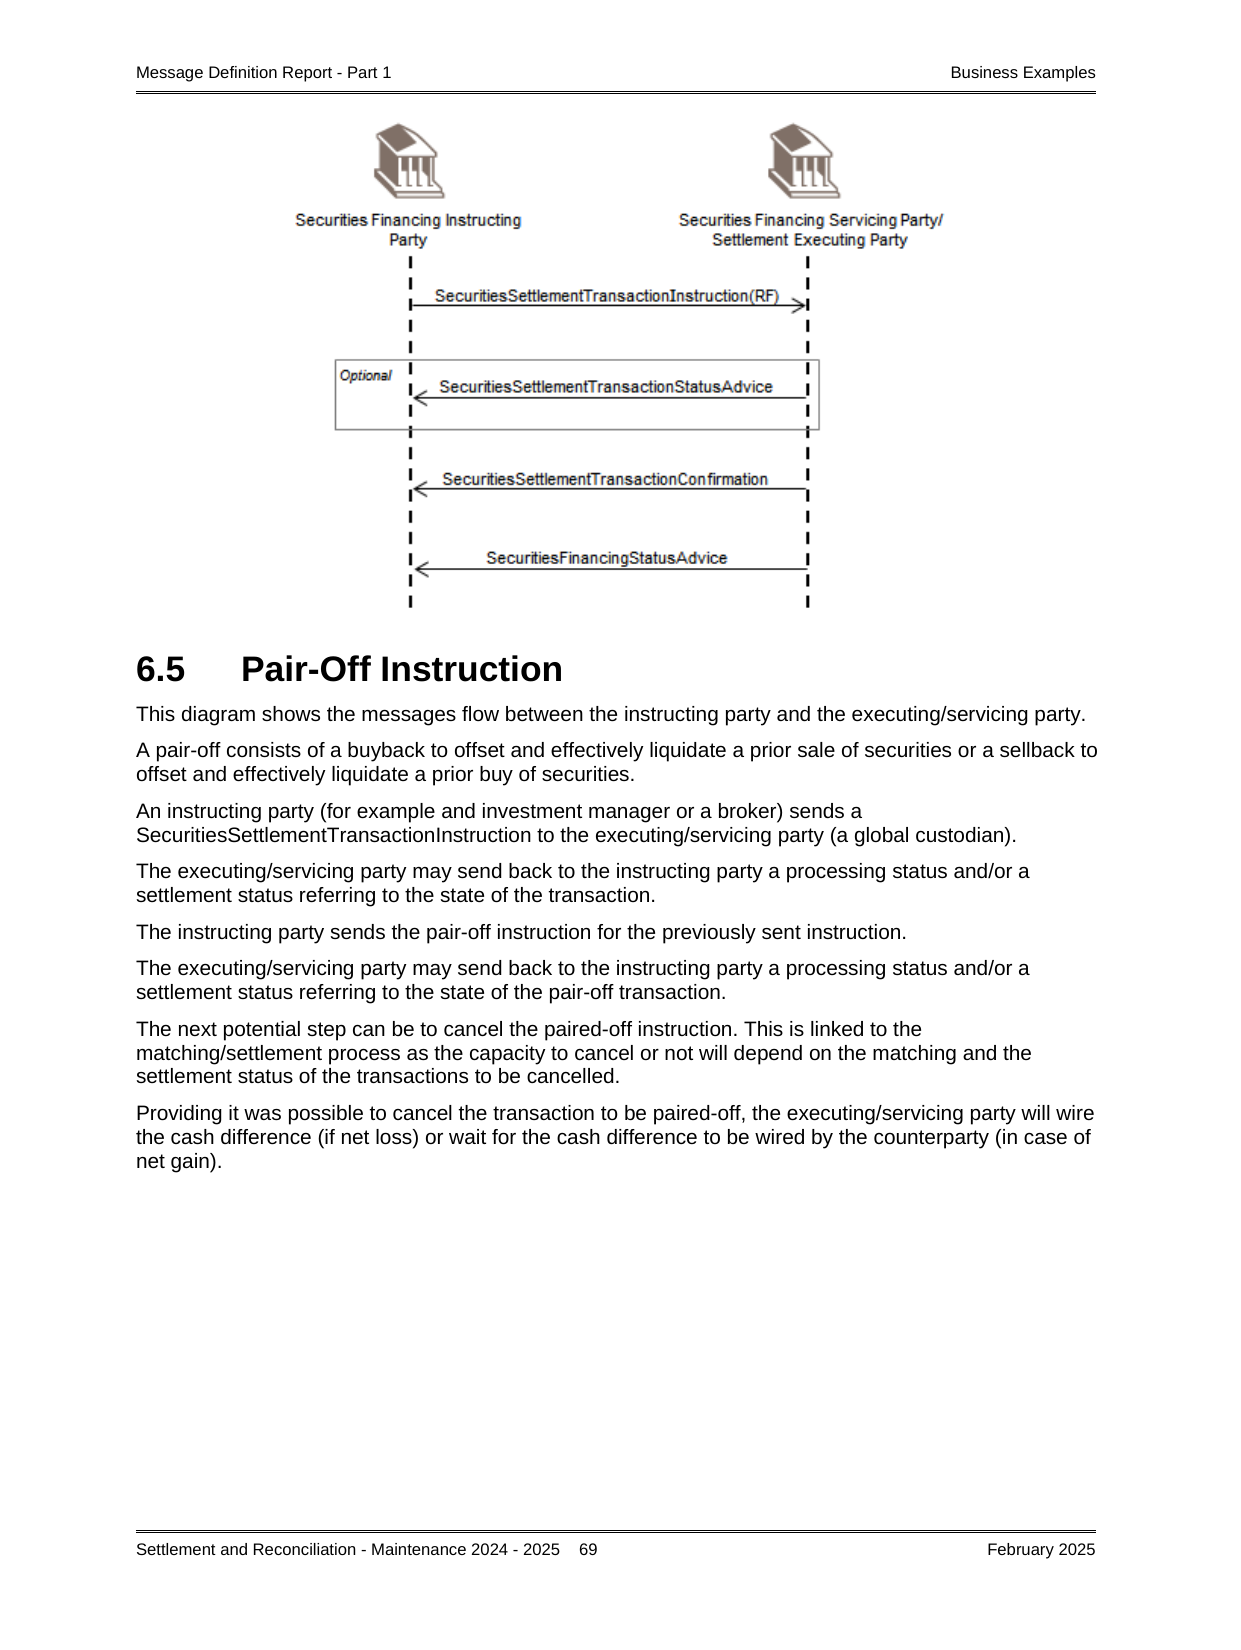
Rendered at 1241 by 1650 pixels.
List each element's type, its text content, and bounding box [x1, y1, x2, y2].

text The executing/servicing party may send back to the instructing party a processing status and/or a settlement status referring to the state of the pair-off transaction. [136, 956, 1104, 1004]
picture [288, 117, 952, 611]
text The instructing party sends the pair-off instruction for the previously sent instruction. [136, 919, 1104, 943]
text An instructing party (for example and investment manager or a broker) sends a SecuritiesSettlementTransactionInstruction to the executing/servicing party (a global custodian). [136, 799, 1104, 847]
text The executing/servicing party may send back to the instructing party a processing status and/or a settlement status referring to the state of the transaction. [136, 859, 1104, 907]
text This diagram shows the messages flow between the instructing party and the executing/servicing party. [136, 702, 1104, 726]
text The next potential step can be to cancel the paired-off instruction. This is linked to the matching/settlement process as the capacity to cancel or not will depend on the matching and the settlement status of the transactions to be cancelled. [136, 1016, 1104, 1088]
text A pair-off consists of a buyback to offset and effectively liquidate a prior sale of securities or a sellback to offset and effectively liquidate a prior buy of securities. [136, 738, 1104, 786]
text Providing it was possible to cancel the transaction to be paired-off, the executing/servicing party will wire the cash difference (if net loss) or wait for the cash difference to be wired by the counterparty (in case of net gain). [136, 1101, 1104, 1173]
subtitle Pair-Off Instruction [136, 648, 1104, 689]
